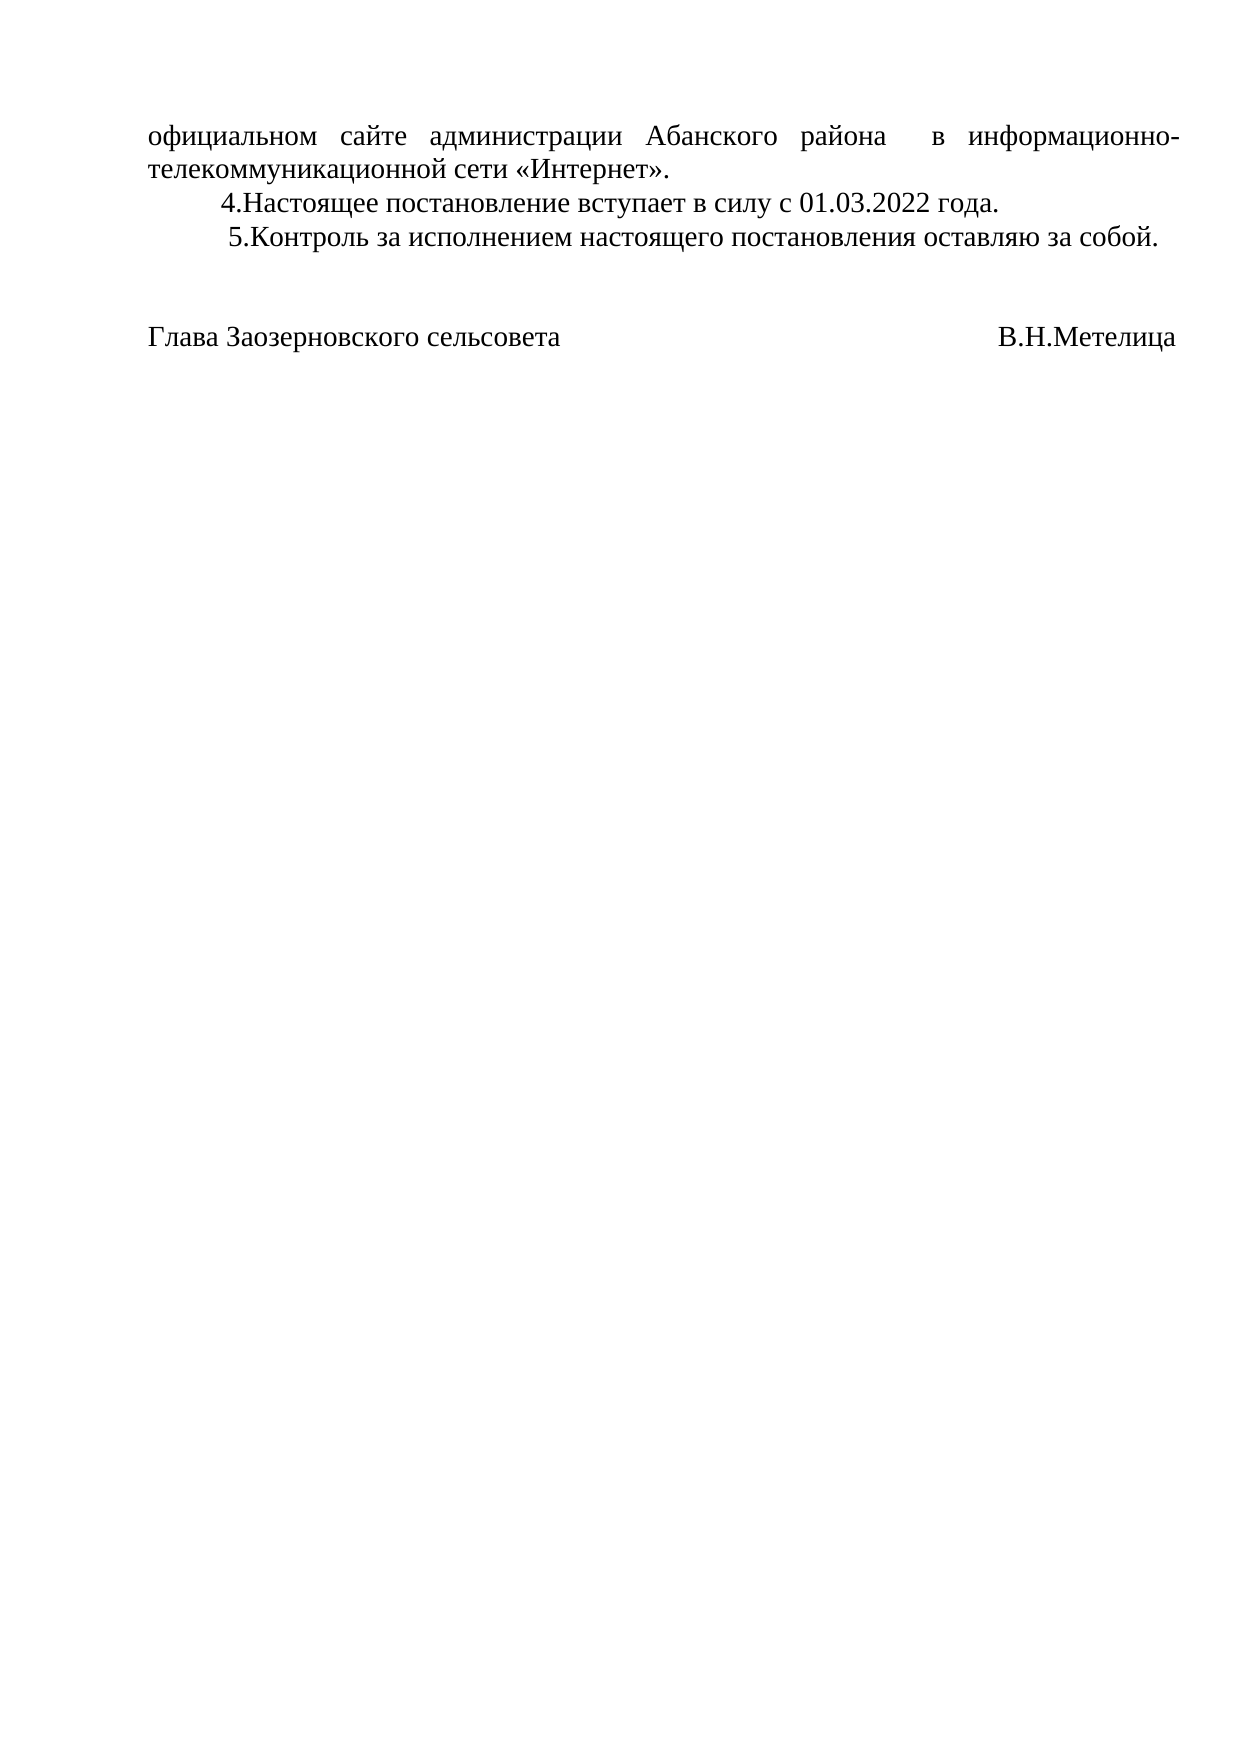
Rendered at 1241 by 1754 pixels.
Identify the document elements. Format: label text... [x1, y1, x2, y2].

text Глава Заозерновского сельсовета В.Н.Метелица [148, 319, 1181, 353]
text 4.Настоящее постановление вступает в силу с 01.03.2022 года. [148, 185, 1181, 219]
text 5.Контроль за исполнением настоящего постановления оставляю за собой. [148, 219, 1181, 252]
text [148, 118, 1181, 185]
